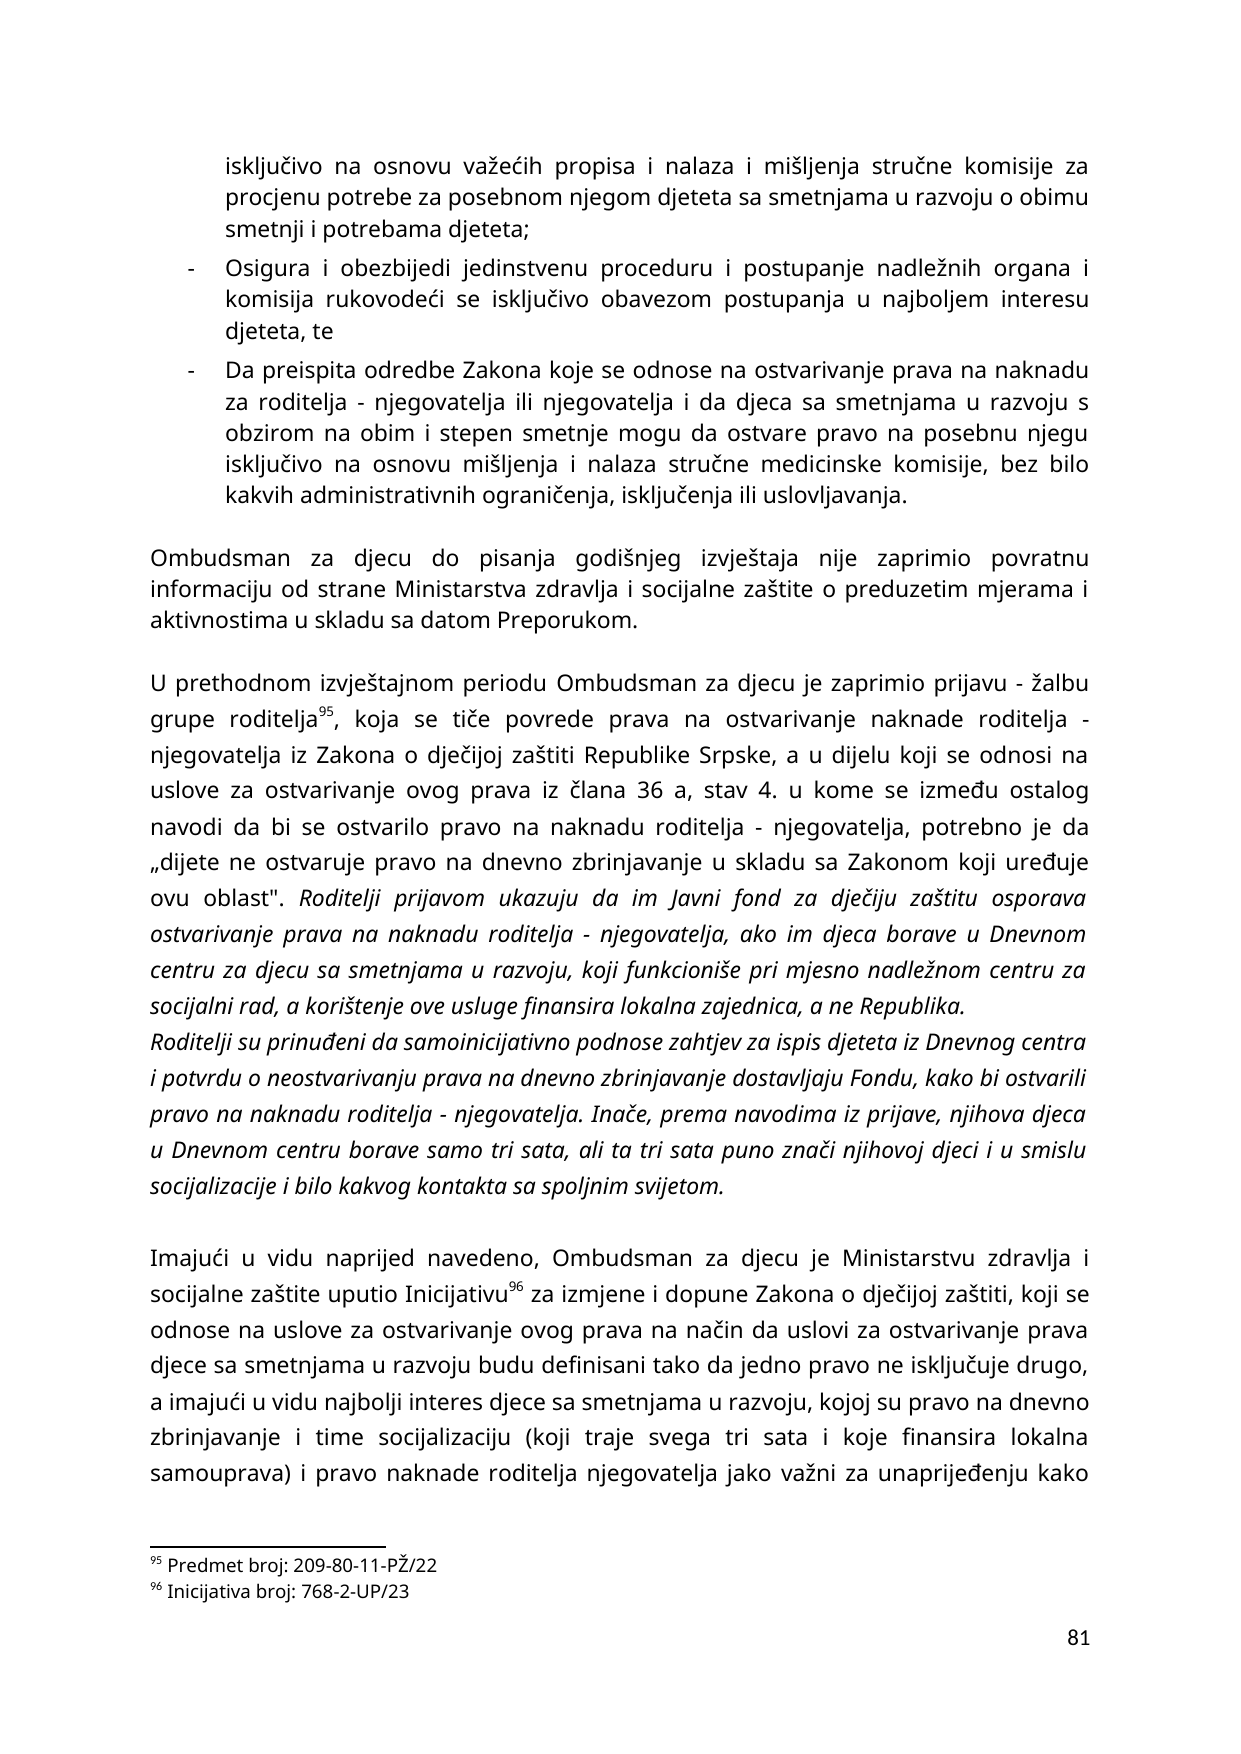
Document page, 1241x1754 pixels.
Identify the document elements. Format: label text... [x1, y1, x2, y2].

text Ombudsman za djecu do pisanja godišnjeg izvještaja nije zaprimio povratnu informaciju od strane Ministarstva zdravlјa i socijalne zaštite o preduzetim mjerama i aktivnostima u skladu sa datom Preporukom. [150, 542, 1090, 635]
text Roditelji su prinuđeni da samoinicijativno podnose zahtjev za ispis djeteta iz Dnevnog centra i potvrdu o neostvarivanju prava na dnevno zbrinjavanje dostavljaju Fondu, kako bi ostvarili pravo na naknadu roditelja - njegovatelja. Inače, prema navodima iz prijave, njihova djeca u Dnevnom centru borave samo tri sata, ali ta tri sata puno znači njihovoj djeci i u smislu socijalizacije i bilo kakvog kontakta sa spoljnim svijetom. [150, 1026, 1090, 1201]
list Da preispita odredbe Zakona koje se odnose na ostvarivanje prava na naknadu za roditelјa - njegovatelјa ili njegovatelјa i da djeca sa smetnjama u razvoju s obzirom na obim i stepen smetnje mogu da ostvare pravo na posebnu njegu isklјučivo na osnovu mišlјenja i nalaza stručne medicinske komisije, bez bilo kakvih administrativnih ograničenja, isklјučenja ili uslovlјavanja. [187, 354, 1090, 510]
list Osigura i obezbijedi jedinstvenu proceduru i postupanje nadležnih organa i komisija rukovodeći se isklјučivo obavezom postupanja u najbolјem interesu djeteta, te [187, 252, 1090, 346]
text U prethodnom izvještajnom periodu Ombudsman za djecu je zaprimio prijavu - žalbu grupe roditelja, koja se tiče povrede prava na ostvarivanje naknade roditelja - njegovatelja iz Zakona o dječijoj zaštiti Republike Srpske, a u dijelu koji se odnosi na uslove za ostvarivanje ovog prava iz člana 36 a, stav 4. u kome se između ostalog navodi da bi se ostvarilo pravo na naknadu roditelja - njegovatelja, potrebno je da „dijete ne ostvaruje pravo na dnevno zbrinjavanje u skladu sa Zakonom koji uređuje ovu oblast". Roditelji prijavom ukazuju da im Javni fond za dječiju zaštitu osporava ostvarivanje prava na naknadu roditelja - njegovatelja, ako im djeca borave u Dnevnom centru za djecu sa smetnjama u razvoju, koji funkcioniše pri mjesno nadležnom centru za socijalni rad, a korištenje ove usluge finansira lokalna zajednica, a ne Republika. [150, 667, 1090, 1021]
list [187, 150, 1090, 244]
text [150, 1242, 1090, 1488]
